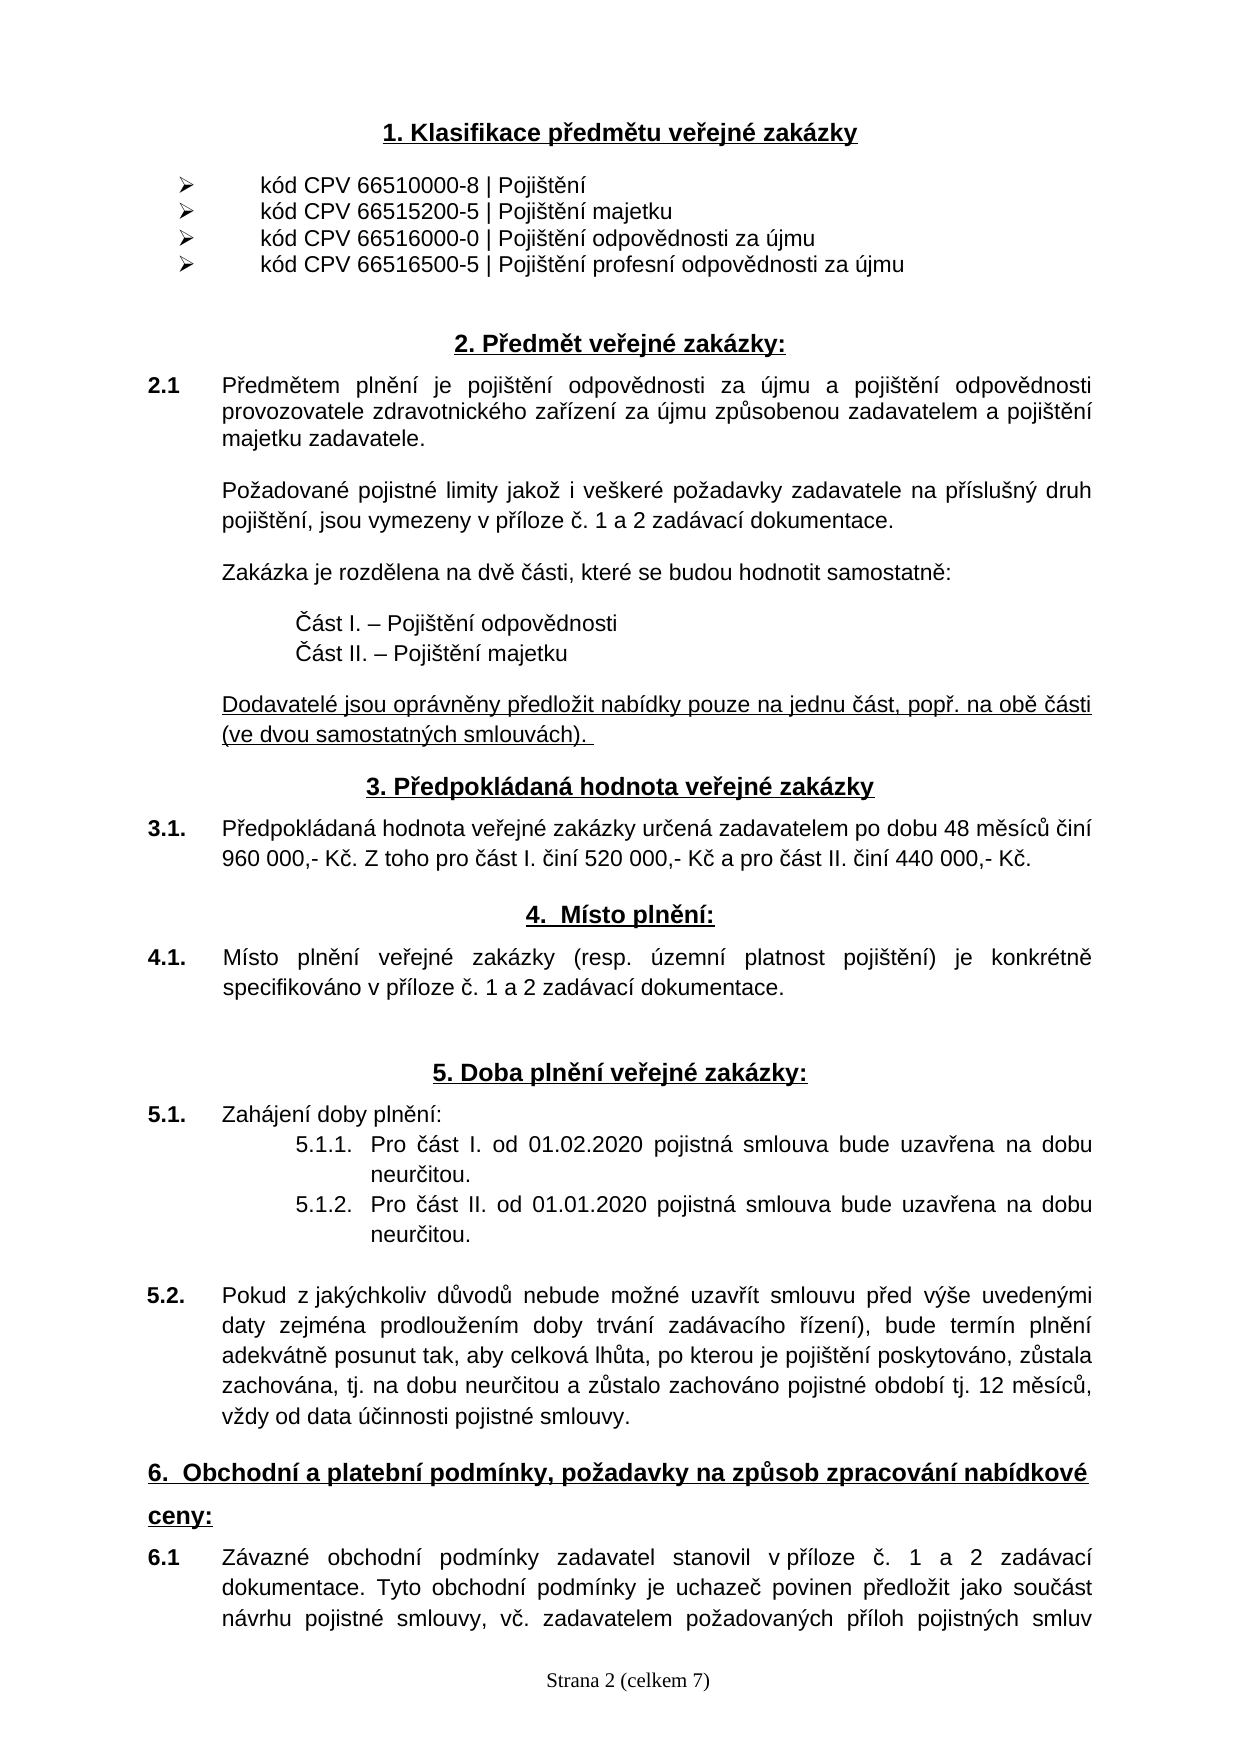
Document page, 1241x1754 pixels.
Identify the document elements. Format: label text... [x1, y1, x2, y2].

text Požadované pojistné limity jakož i veškeré požadavky zadavatele na příslušný druh pojištění, jsou vymezeny v příloze č. 1 a 2 zadávací dokumentace. [222, 477, 1092, 534]
list Místo plnění veřejné zakázky (resp. územní platnost pojištění) je konkrétně specifikováno v příloze č. 1 a 2 zadávací dokumentace. [148, 944, 1092, 1000]
list Pro část I. od 01.02.2020 pojistná smlouva bude uzavřena na dobu neurčitou. [295, 1131, 1092, 1187]
text Zakázka je rozdělena na dvě části, které se budou hodnotit samostatně: [222, 558, 1092, 585]
text 5. Doba plnění veřejné zakázky: [148, 1057, 1092, 1086]
text 6. Obchodní a platební podmínky, požadavky na způsob zpracování nabídkové ceny: [148, 1458, 1092, 1530]
list Zahájení doby plnění: [148, 1101, 1092, 1127]
list Předpokládaná hodnota veřejné zakázky určená zadavatelem po dobu 48 měsíců činí 960 000,- Kč. Z toho pro část I. činí 520 000,- Kč a pro část II. činí 440 000,- Kč. [148, 815, 1092, 872]
list Předmětem plnění je pojištění odpovědnosti za újmu a pojištění odpovědnosti provozovatele zdravotnického zařízení za újmu způsobenou zadavatelem a pojištění majetku zadavatele. [148, 372, 1092, 451]
text Dodavatelé jsou oprávněny předložit nabídky pouze na jednu část, popř. na obě části (ve dvou samostatných smlouvách). [221, 691, 1092, 714]
text 4. Místo plnění: [148, 901, 1092, 929]
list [148, 1544, 1092, 1631]
text 1. Klasifikace předmětu veřejné zakázky [148, 118, 1092, 147]
list kód CPV 66516500-5 | Pojištění profesní odpovědnosti za újmu [177, 251, 1092, 277]
text 2. Předmět veřejné zakázky: [148, 329, 1092, 357]
list Pro část II. od 01.01.2020 pojistná smlouva bude uzavřena na dobu neurčitou. [295, 1191, 1092, 1248]
text 3. Předpokládaná hodnota veřejné zakázky [148, 772, 1092, 801]
text Část I. – Pojištění odpovědnosti Část II. – Pojištění majetku [295, 609, 1092, 666]
list Pokud z jakýchkoliv důvodů nebude možné uzavřít smlouvu před výše uvedenými daty zejména prodloužením doby trvání zadávacího řízení), bude termín plnění adekvátně posunut tak, aby celková lhůta, po kterou je pojištění poskytováno, zůstala zachována, tj. na dobu neurčitou a zůstalo zachováno pojistné období tj. 12 měsíců, vždy od data účinnosti pojistné smlouvy. [147, 1282, 1092, 1429]
list kód CPV | Pojištění [177, 172, 1092, 198]
list kód CPV 66516000-0 | Pojištění odpovědnosti za újmu [177, 224, 1092, 251]
list kód CPV | Pojištění majetku [177, 198, 1092, 224]
text Dodavatelé jsou oprávněny předložit nabídky pouze na jednu část, popř. na obě části (ve dvou samostatných smlouvách). [221, 715, 1092, 747]
